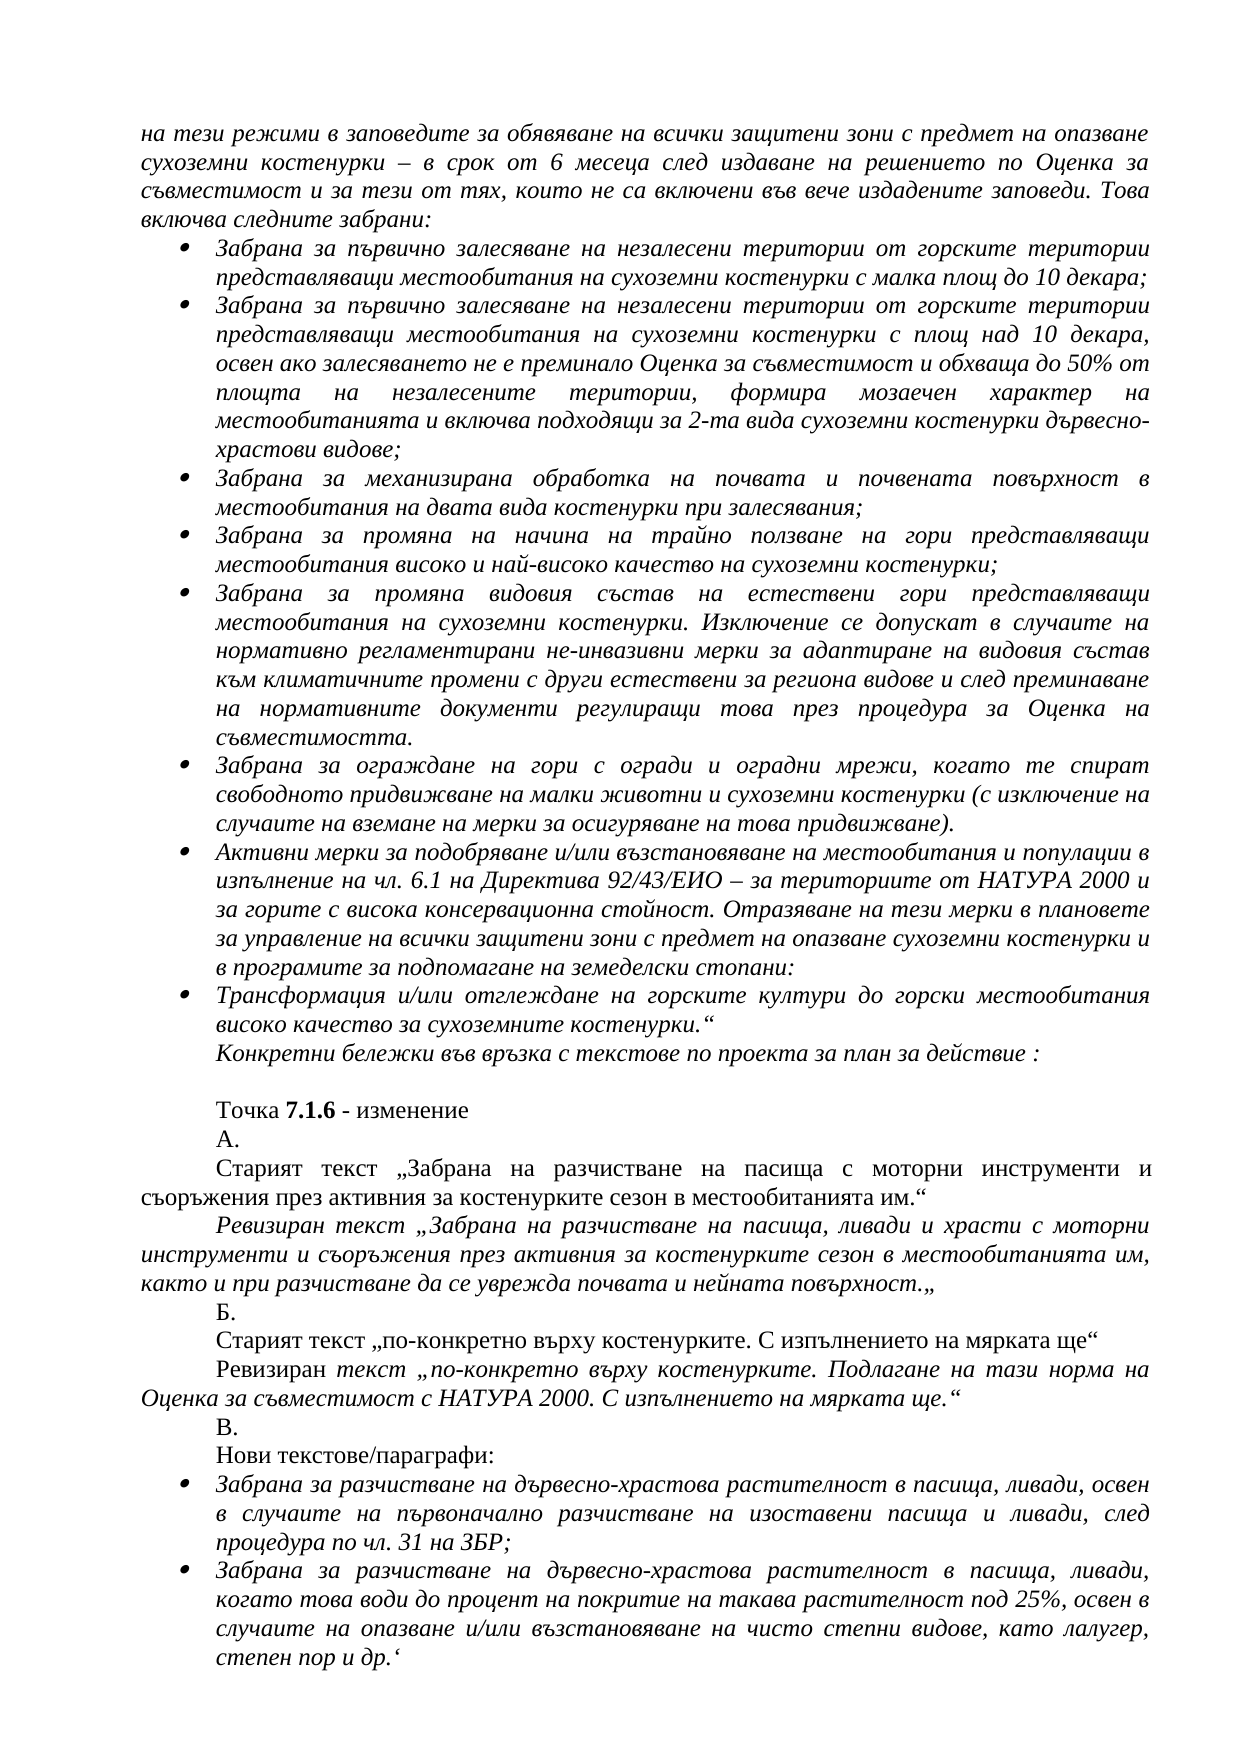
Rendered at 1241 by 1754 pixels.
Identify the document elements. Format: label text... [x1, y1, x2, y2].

text Точка 7.1.6 - изменение [141, 1096, 1153, 1124]
text Старият текст „по-конкретно върху костенурките. С изпълнението на мярката ще“ [141, 1326, 1153, 1354]
text Ревизиран текст „Забрана на разчистване на пасища, ливади и храсти с моторни инструменти и съоръжения през активния за костенурките сезон в местообитанията им, както и при разчистване да се уврежда почвата и нейната повърхност.„ [141, 1211, 1153, 1297]
list Активни мерки за подобряване и/или възстановяване на местообитания и популации в изпълнение на чл. 6.1 на Директива 92/43/ЕИО – за териториите от НАТУРА 2000 и за горите с висока консервационна стойност. Отразяване на тези мерки в плановете за управление на всички защитени зони с предмет на опазване сухоземни костенурки и в програмите за подпомагане на земеделски стопани: [178, 837, 1153, 981]
text Старият текст „Забрана на разчистване на пасища с моторни инструменти и съоръжения през активния за костенурките сезон в местообитанията им.“ [141, 1153, 1153, 1211]
text Конкретни бележки във връзка с текстове по проекта за план за действие : [141, 1038, 1153, 1067]
text Ревизиран текст „по-конкретно върху костенурките. Подлагане на тази норма на Оценка за съвместимост с НАТУРА 2000. С изпълнението на мярката ще.“ [141, 1354, 1153, 1412]
list Забрана за първично залесяване на незалесени територии от горските територии представляващи местообитания на сухоземни костенурки с малка площ до 10 декара; [178, 233, 1153, 291]
list Забрана за промяна на начина на трайно ползване на гори представляващи местообитания високо и най-високо качество на сухоземни костенурки; [178, 521, 1153, 578]
list Трансформация и/или отглеждане на горските култури до горски местообитания високо качество за сухоземните костенурки.“ [178, 981, 1153, 1038]
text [141, 118, 1153, 233]
text Нови текстове/параграфи: [141, 1441, 1153, 1469]
list Забрана за разчистване на дървесно-храстова растителност в пасища, ливади, освен в случаите на първоначално разчистване на изоставени пасища и ливади, след процедура по чл. 31 на ЗБР; [178, 1469, 1153, 1556]
list Забрана за механизирана обработка на почвата и почвената повърхност в местообитания на двата вида костенурки при залесявания; [178, 463, 1153, 521]
text А. [141, 1124, 1153, 1153]
list Забрана за разчистване на дървесно-храстова растителност в пасища, ливади, когато това води до процент на покритие на такава растителност под 25%, освен в случаите на опазване и/или възстановяване на чисто степни видове, като лалугер, степен пор и др.‘ [178, 1556, 1153, 1671]
list Забрана за промяна видовия състав на естествени гори представляващи местообитания на сухоземни костенурки. Изключение се допускат в случаите на нормативно регламентирани не-инвазивни мерки за адаптиране на видовия състав към климатичните промени с други естествени за региона видове и след преминаване на нормативните документи регулиращи това през процедура за Оценка на съвместимостта. [178, 578, 1153, 751]
list Забрана за първично залесяване на незалесени територии от горските територии представляващи местообитания на сухоземни костенурки с площ над 10 декара, освен ако залесяването не е преминало Оценка за съвместимост и обхваща до 50% от площта на незалесените територии, формира мозаечен характер на местообитанията и включва подходящи за 2-та вида сухоземни костенурки дървесно-храстови видове; [178, 291, 1153, 463]
text В. [141, 1412, 1153, 1441]
list Забрана за ограждане на гори с огради и оградни мрежи, когато те спират свободното придвижване на малки животни и сухоземни костенурки (с изключение на случаите на вземане на мерки за осигуряване на това придвижване). [178, 751, 1153, 837]
text Б. [141, 1297, 1153, 1326]
